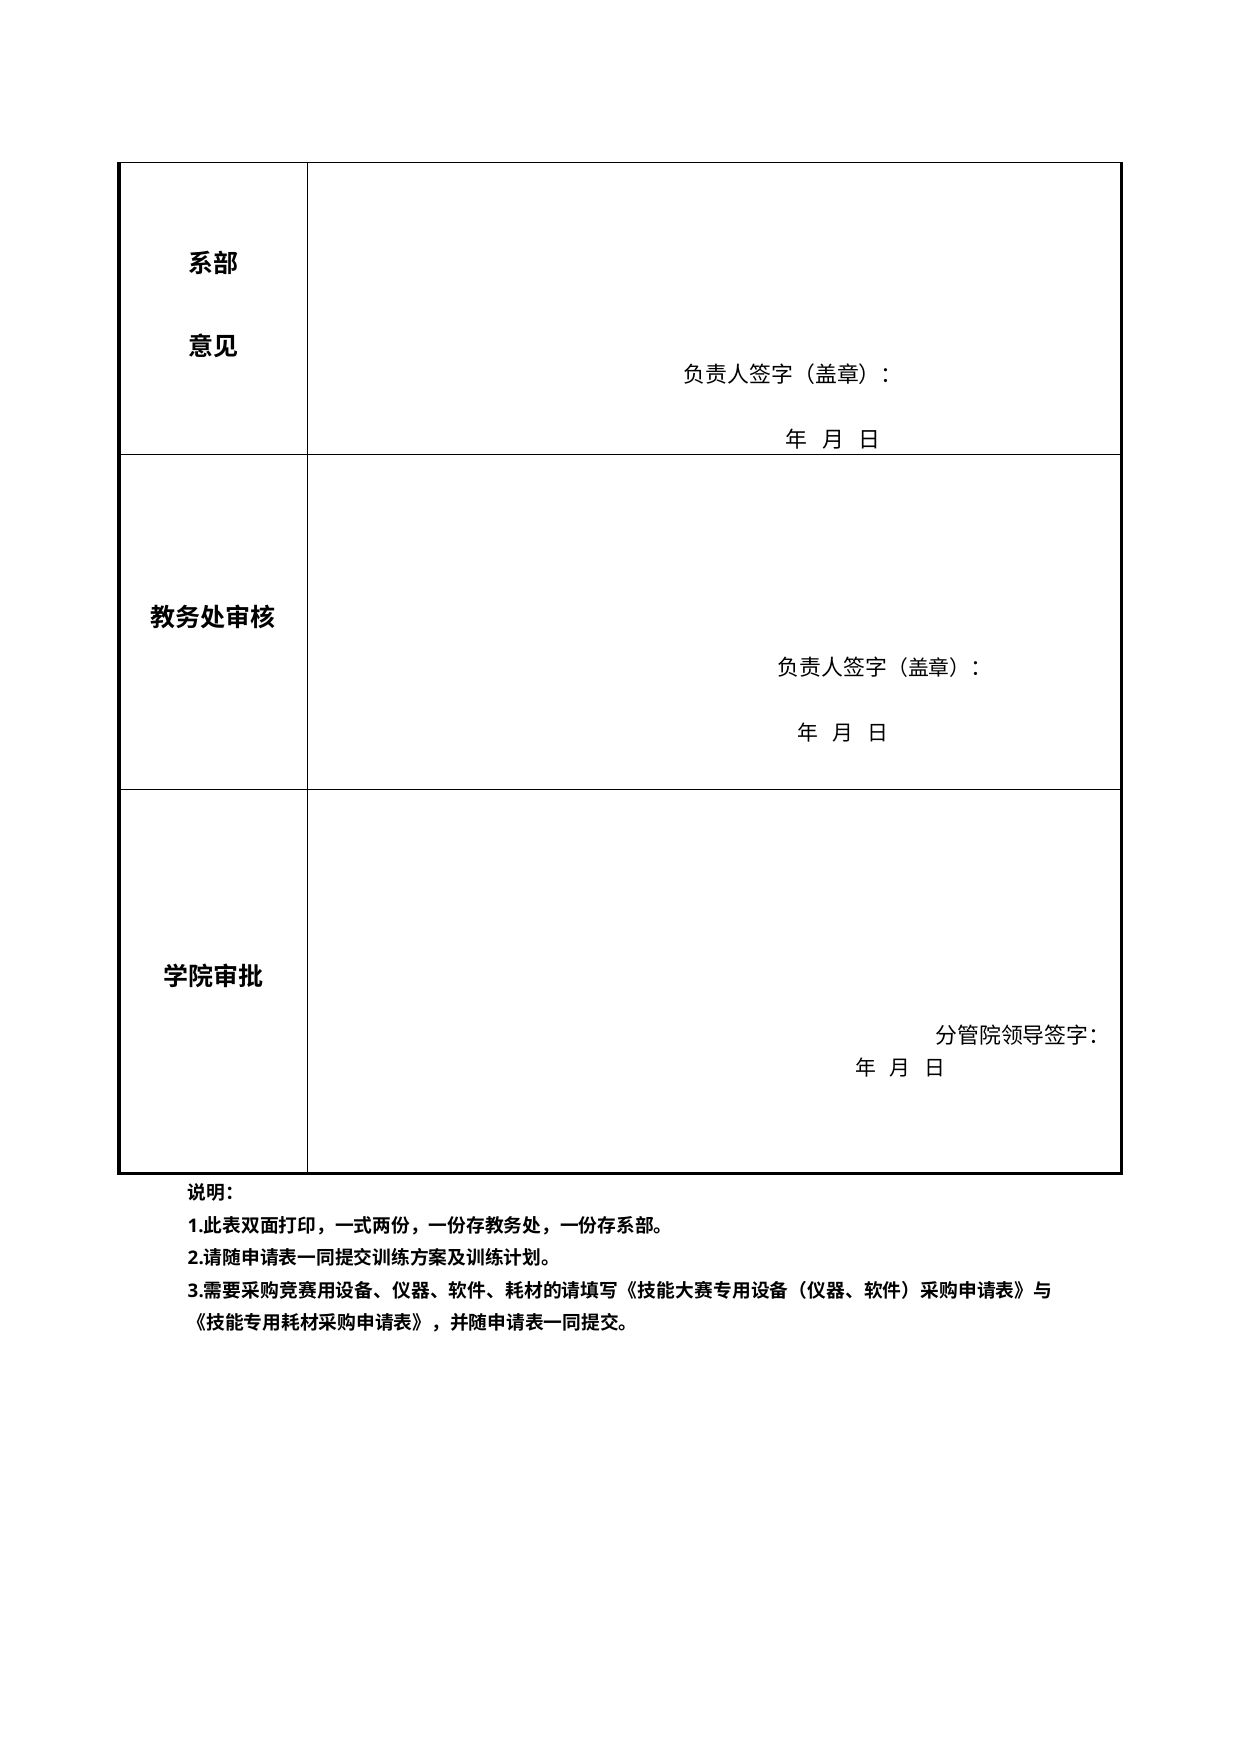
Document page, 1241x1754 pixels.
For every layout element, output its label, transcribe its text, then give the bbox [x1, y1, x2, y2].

text 3.需要采购竞赛用设备、仪器、软件、耗材的请填写《技能大赛专用设备（仪器、软件）采购申请表》与《技能专用耗材采购申请表》，并随申请表一同提交。 [187, 1273, 1053, 1338]
table_cell 系部 意见 [121, 163, 307, 454]
table_cell 负责人签字（盖章）： 年 月 日 [308, 455, 1120, 789]
text 1.此表双面打印，一式两份，一份存教务处，一份存系部。 [187, 1208, 1053, 1240]
table_cell 教务处审核 [121, 455, 307, 789]
text 2.请随申请表一同提交训练方案及训练计划。 [187, 1240, 1053, 1273]
table_cell 学院审批 [121, 790, 307, 1172]
text 说明： [187, 1175, 1053, 1208]
table_cell 分管院领导签字： 年 月 日 [308, 790, 1120, 1172]
table_cell 负责人签字（盖章）： 年 月 日 [308, 163, 1120, 454]
